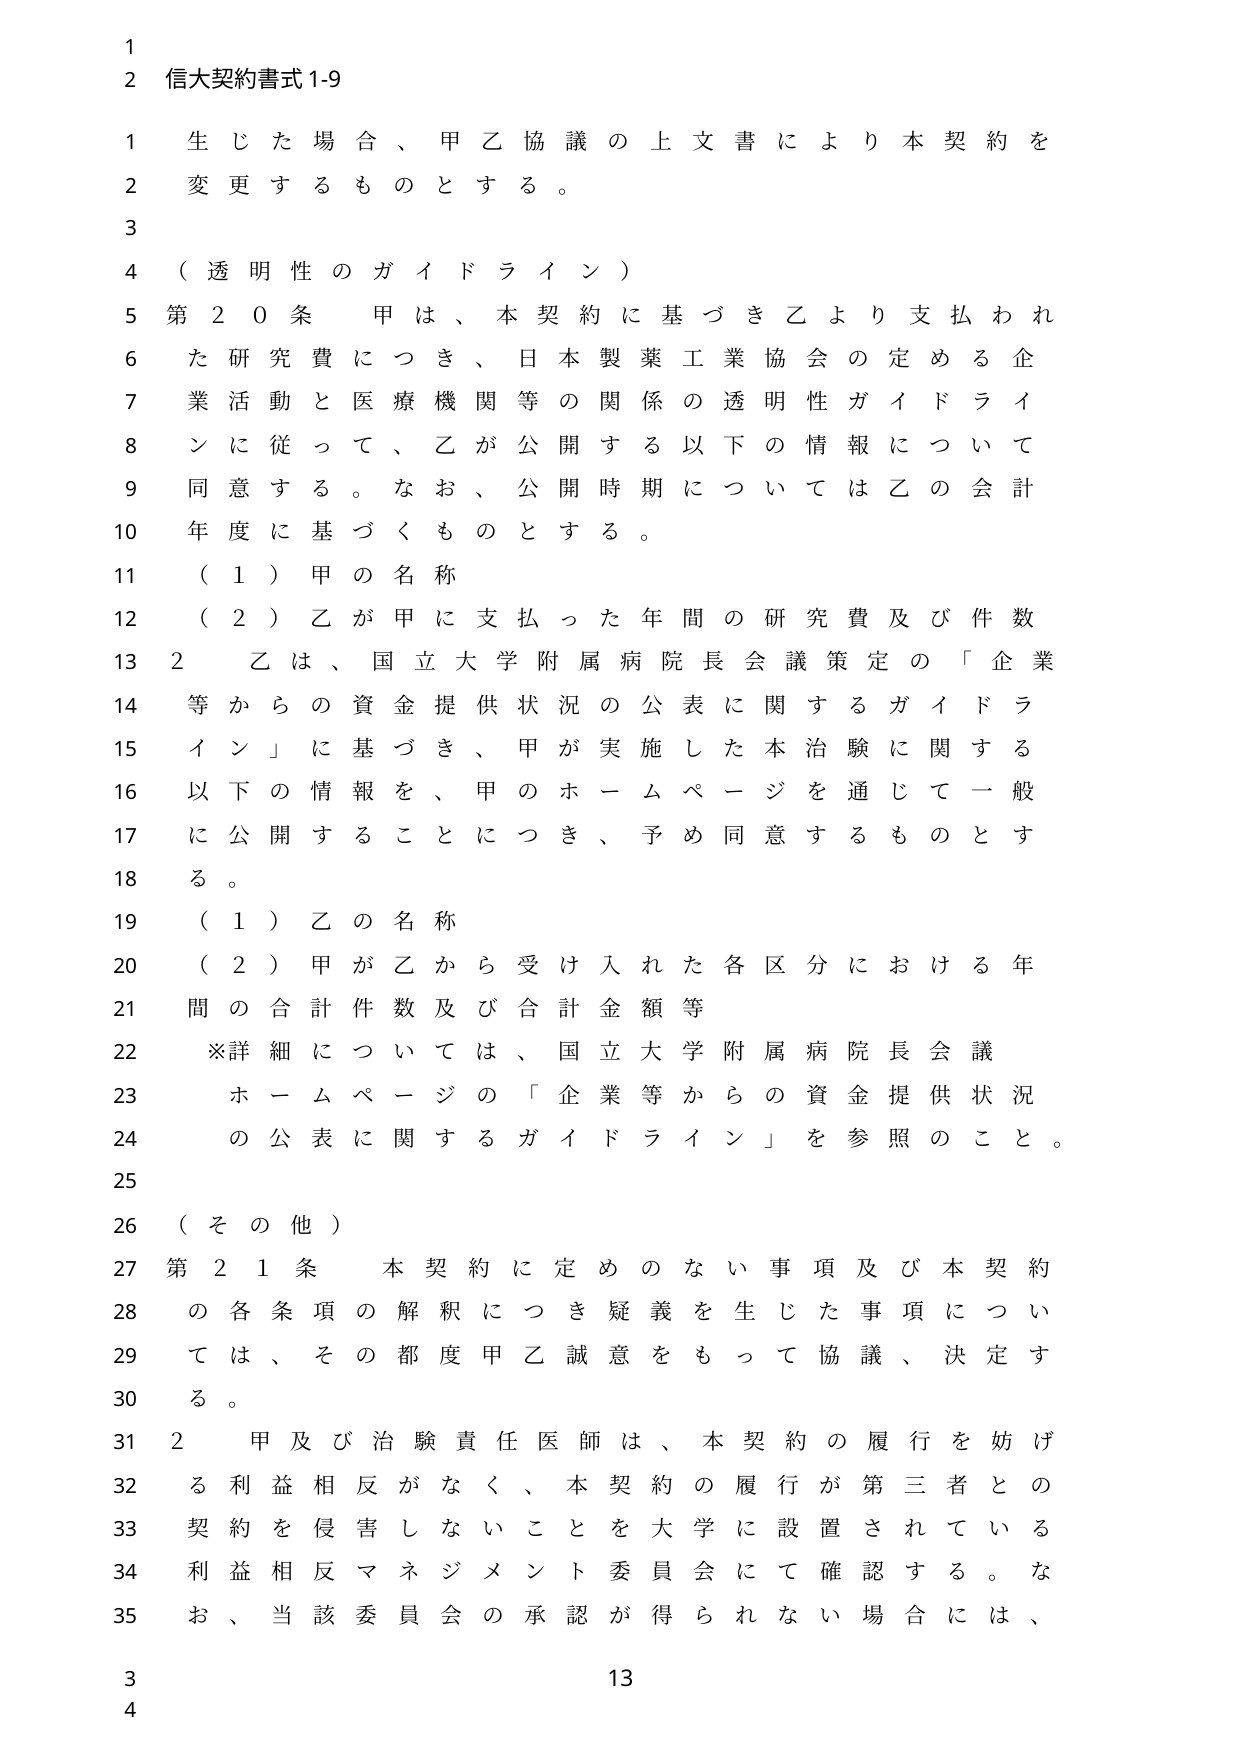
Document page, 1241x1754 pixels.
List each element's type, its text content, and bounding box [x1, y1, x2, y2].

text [166, 1419, 1074, 1635]
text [166, 119, 1071, 205]
text （その他） [166, 1202, 1074, 1245]
text （１）乙の名称 [181, 899, 1074, 942]
text （２）乙が甲に支払った年間の研究費及び件数 [181, 595, 1074, 639]
text ２ 乙は、国立大学附属病院長会議策定の「企業等からの資金提供状況の公表に関するガイドライン」に基づき、甲が実施した本治験に関する以下の情報を、甲のホームページを通じて一般に公開することにつき、予め同意するものとする。 [166, 639, 1074, 899]
text 第２０条 甲は、本契約に基づき乙より支払われた研究費につき、日本製薬工業協会の定める企業活動と医療機関等の関係の透明性ガイドラインに従って、乙が公開する以下の情報について同意する。なお、公開時期については乙の会計年度に基づくものとする。 [166, 292, 1074, 552]
text （透明性のガイドライン） [166, 249, 1074, 292]
text （２）甲が乙から受け入れた各区分における年間の合計件数及び合計金額等 [181, 942, 1074, 1029]
text 第２１条 本契約に定めのない事項及び本契約の各条項の解釈につき疑義を生じた事項については、その都度甲乙誠意をもって協議、決定する。 [166, 1245, 1071, 1419]
text ※詳細については、国立大学附属病院長会議ホームページの「企業等からの資金提供状況の公表に関するガイドライン」を参照のこと。 [191, 1029, 1074, 1159]
text （１）甲の名称 [181, 552, 1074, 595]
